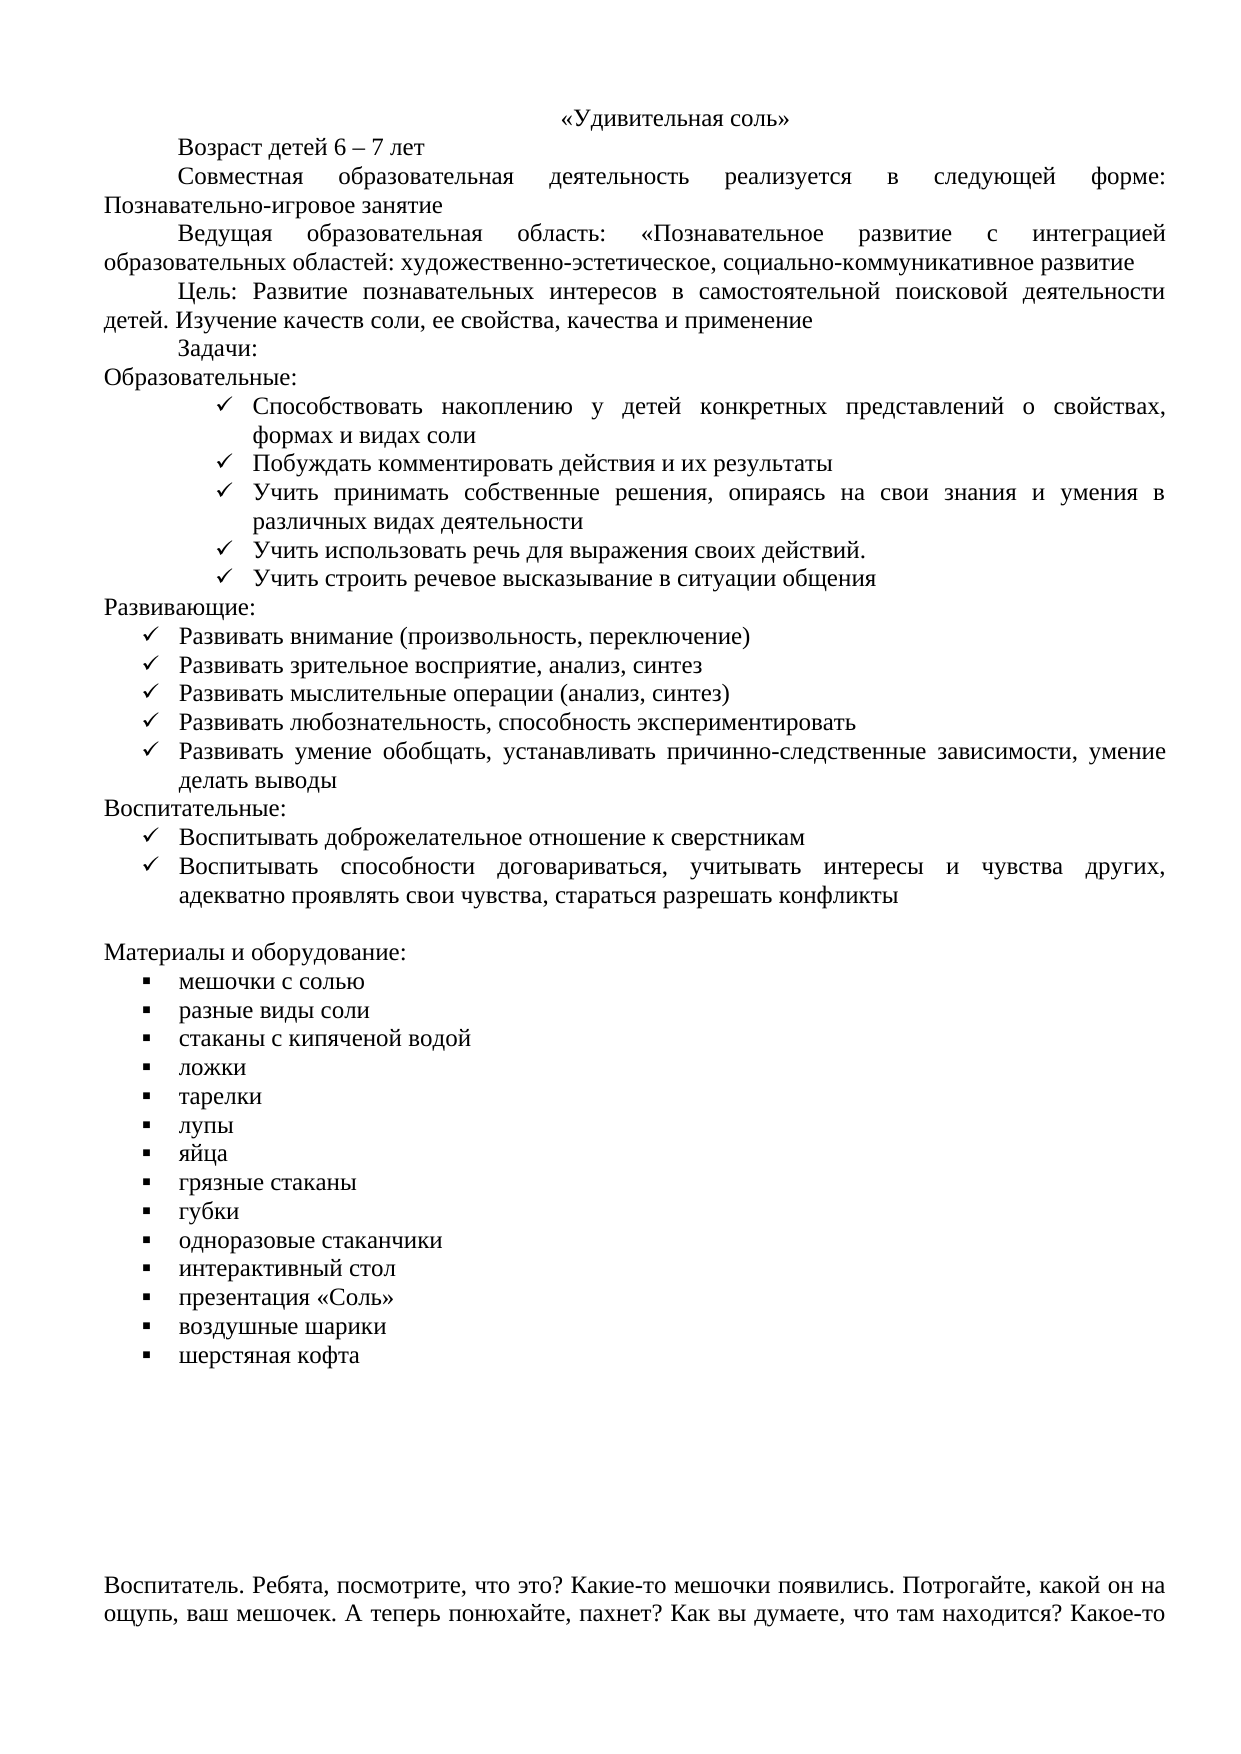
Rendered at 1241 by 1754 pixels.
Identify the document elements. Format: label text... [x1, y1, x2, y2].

list Развивать мыслительные операции (анализ, синтез) [141, 678, 1167, 707]
text Возраст детей 6 – 7 лет [103, 132, 1167, 161]
text «Удивительная соль» [103, 103, 1167, 132]
list Учить строить речевое высказывание в ситуации общения [215, 563, 1167, 592]
list Развивать умение обобщать, устанавливать причинно-следственные зависимости, умение делать выводы [141, 736, 1167, 793]
list разные виды соли [141, 995, 1167, 1023]
list губки [141, 1196, 1167, 1225]
list воздушные шарики [141, 1311, 1167, 1340]
text Воспитательные: [103, 793, 1167, 822]
list ложки [141, 1052, 1167, 1081]
text Материалы и оборудование: [103, 937, 1167, 966]
list Развивать любознательность, способность экспериментировать [141, 707, 1167, 736]
list грязные стаканы [141, 1167, 1167, 1196]
list Побуждать комментировать действия и их результаты [215, 448, 1167, 477]
list шерстяная кофта [141, 1340, 1167, 1368]
list Учить принимать собственные решения, опираясь на свои знания и умения в различных видах деятельности [215, 477, 1167, 535]
list интерактивный стол [141, 1253, 1167, 1282]
list Учить использовать речь для выражения своих действий. [215, 535, 1167, 563]
list Способствовать накоплению у детей конкретных представлений о свойствах, формах и видах соли [215, 391, 1167, 448]
text Образовательные: [103, 362, 1167, 391]
list Развивать внимание (произвольность, переключение) [141, 621, 1167, 650]
text Задачи: [103, 333, 1167, 362]
text Ведущая образовательная область: «Познавательное развитие с интеграцией образовательных областей: художественно-эстетическое, социально-коммуникативное развитие [103, 218, 1167, 276]
list яйца [141, 1138, 1167, 1167]
list лупы [141, 1110, 1167, 1138]
list мешочки с солью [141, 966, 1167, 995]
list презентация «Соль» [141, 1282, 1167, 1311]
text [103, 1570, 1167, 1627]
text Совместная образовательная деятельность реализуется в следующей форме: Познавательно-игровое занятие [103, 161, 1167, 218]
list Воспитывать способности договариваться, учитывать интересы и чувства других, адекватно проявлять свои чувства, стараться разрешать конфликты [141, 851, 1167, 908]
list стаканы с кипяченой водой [141, 1023, 1167, 1052]
list Воспитывать доброжелательное отношение к сверстникам [141, 822, 1167, 851]
text Развивающие: [103, 592, 1167, 621]
list Развивать зрительное восприятие, анализ, синтез [141, 650, 1167, 678]
list одноразовые стаканчики [141, 1225, 1167, 1253]
list тарелки [141, 1081, 1167, 1110]
text Цель: Развитие познавательных интересов в самостоятельной поисковой деятельности детей. Изучение качеств соли, ее свойства, качества и применение [103, 276, 1167, 333]
